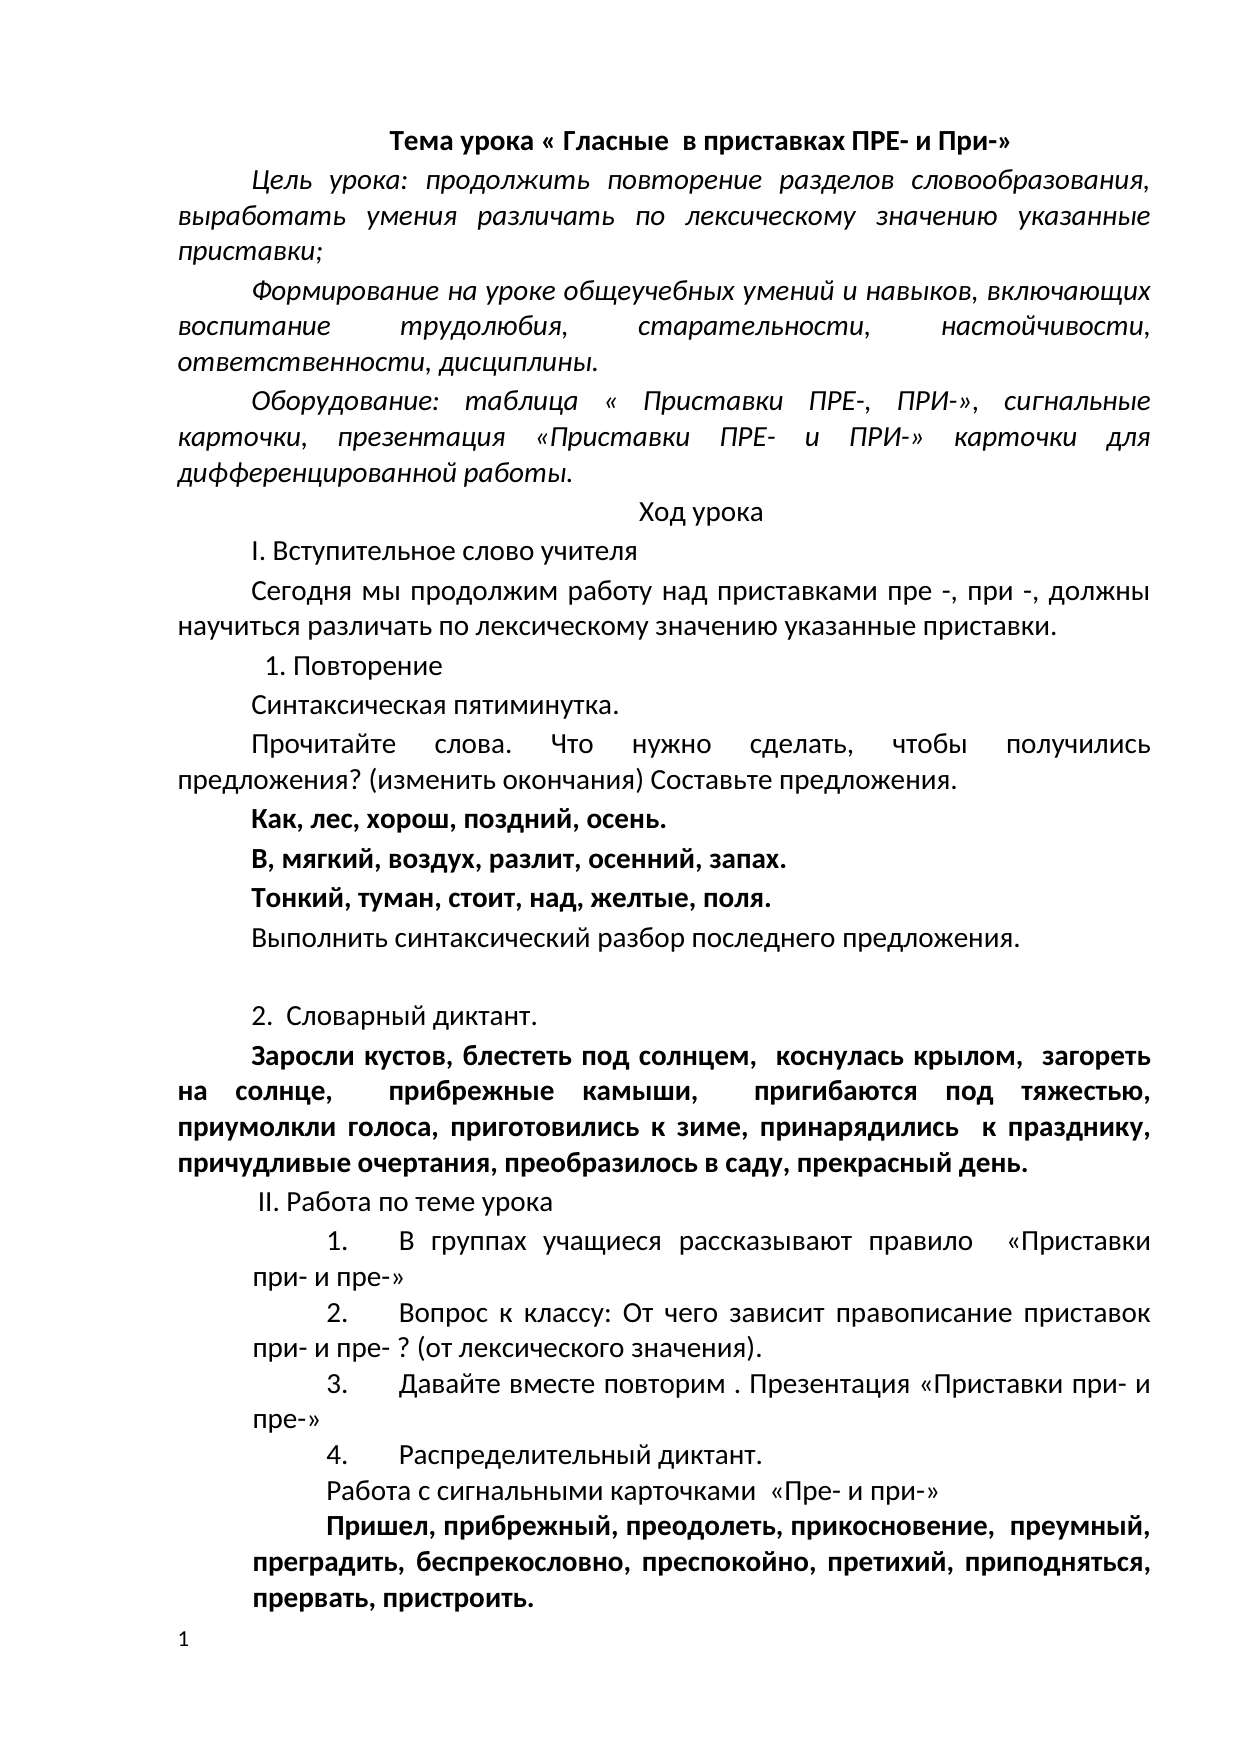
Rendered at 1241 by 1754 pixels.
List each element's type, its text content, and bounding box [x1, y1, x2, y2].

list Пришел, прибрежный, преодолеть, прикосновение, преумный, преградить, беспрекословно, преспокойно, претихий, приподняться, прервать, пристроить. [252, 1507, 1152, 1614]
text Как, лес, хорош, поздний, осень. [177, 801, 1152, 836]
text Ход урока [177, 493, 1152, 529]
text Сегодня мы продолжим работу над приставками пре -, при -, должны научиться различать по лексическому значению указанные приставки. [177, 572, 1152, 643]
text Цель урока: продолжить повторение разделов словообразования, выработать умения различать по лексическому значению указанные приставки; [177, 161, 1152, 268]
text Тонкий, туман, стоит, над, желтые, поля. [177, 879, 1152, 915]
list В группах учащиеся рассказывают правило «Приставки при- и пре-» [252, 1222, 1152, 1294]
text Оборудование: таблица « Приставки ПРЕ-, ПРИ-», сигнальные карточки, презентация «Приставки ПРЕ- и ПРИ-» карточки для дифференцированной работы. [177, 382, 1152, 489]
text Синтаксическая пятиминутка. [177, 686, 1152, 722]
list Работа с сигнальными карточками «Пре- и при-» [252, 1472, 1152, 1507]
list Давайте вместе повторим . Презентация «Приставки при- и пре-» [252, 1365, 1152, 1436]
text II. Работа по теме урока [177, 1183, 1152, 1219]
list Распределительный диктант. [252, 1436, 1152, 1472]
text Прочитайте слова. Что нужно сделать, чтобы получились предложения? (изменить окончания) Составьте предложения. [177, 726, 1152, 797]
text I. Вступительное слово учителя [177, 532, 1152, 568]
text Тема урока « Гласные в приставках ПРЕ- и При-» [177, 122, 1152, 157]
text Формирование на уроке общеучебных умений и навыков, включающих воспитание трудолюбия, старательности, настойчивости, ответственности, дисциплины. [177, 272, 1152, 379]
text 1. Повторение [177, 647, 1152, 682]
text В, мягкий, воздух, разлит, осенний, запах. [177, 840, 1152, 876]
text Выполнить синтаксический разбор последнего предложения. [177, 919, 1152, 954]
text 2. Словарный диктант. [177, 997, 1152, 1033]
list Вопрос к классу: От чего зависит правописание приставок при- и пре- ? (от лексического значения). [252, 1294, 1152, 1365]
text Заросли кустов, блестеть под солнцем, коснулась крылом, загореть на солнце, прибрежные камыши, пригибаются под тяжестью, приумолкли голоса, приготовились к зиме, принарядились к празднику, причудливые очертания, преобразилось в саду, прекрасный день. [177, 1037, 1152, 1179]
